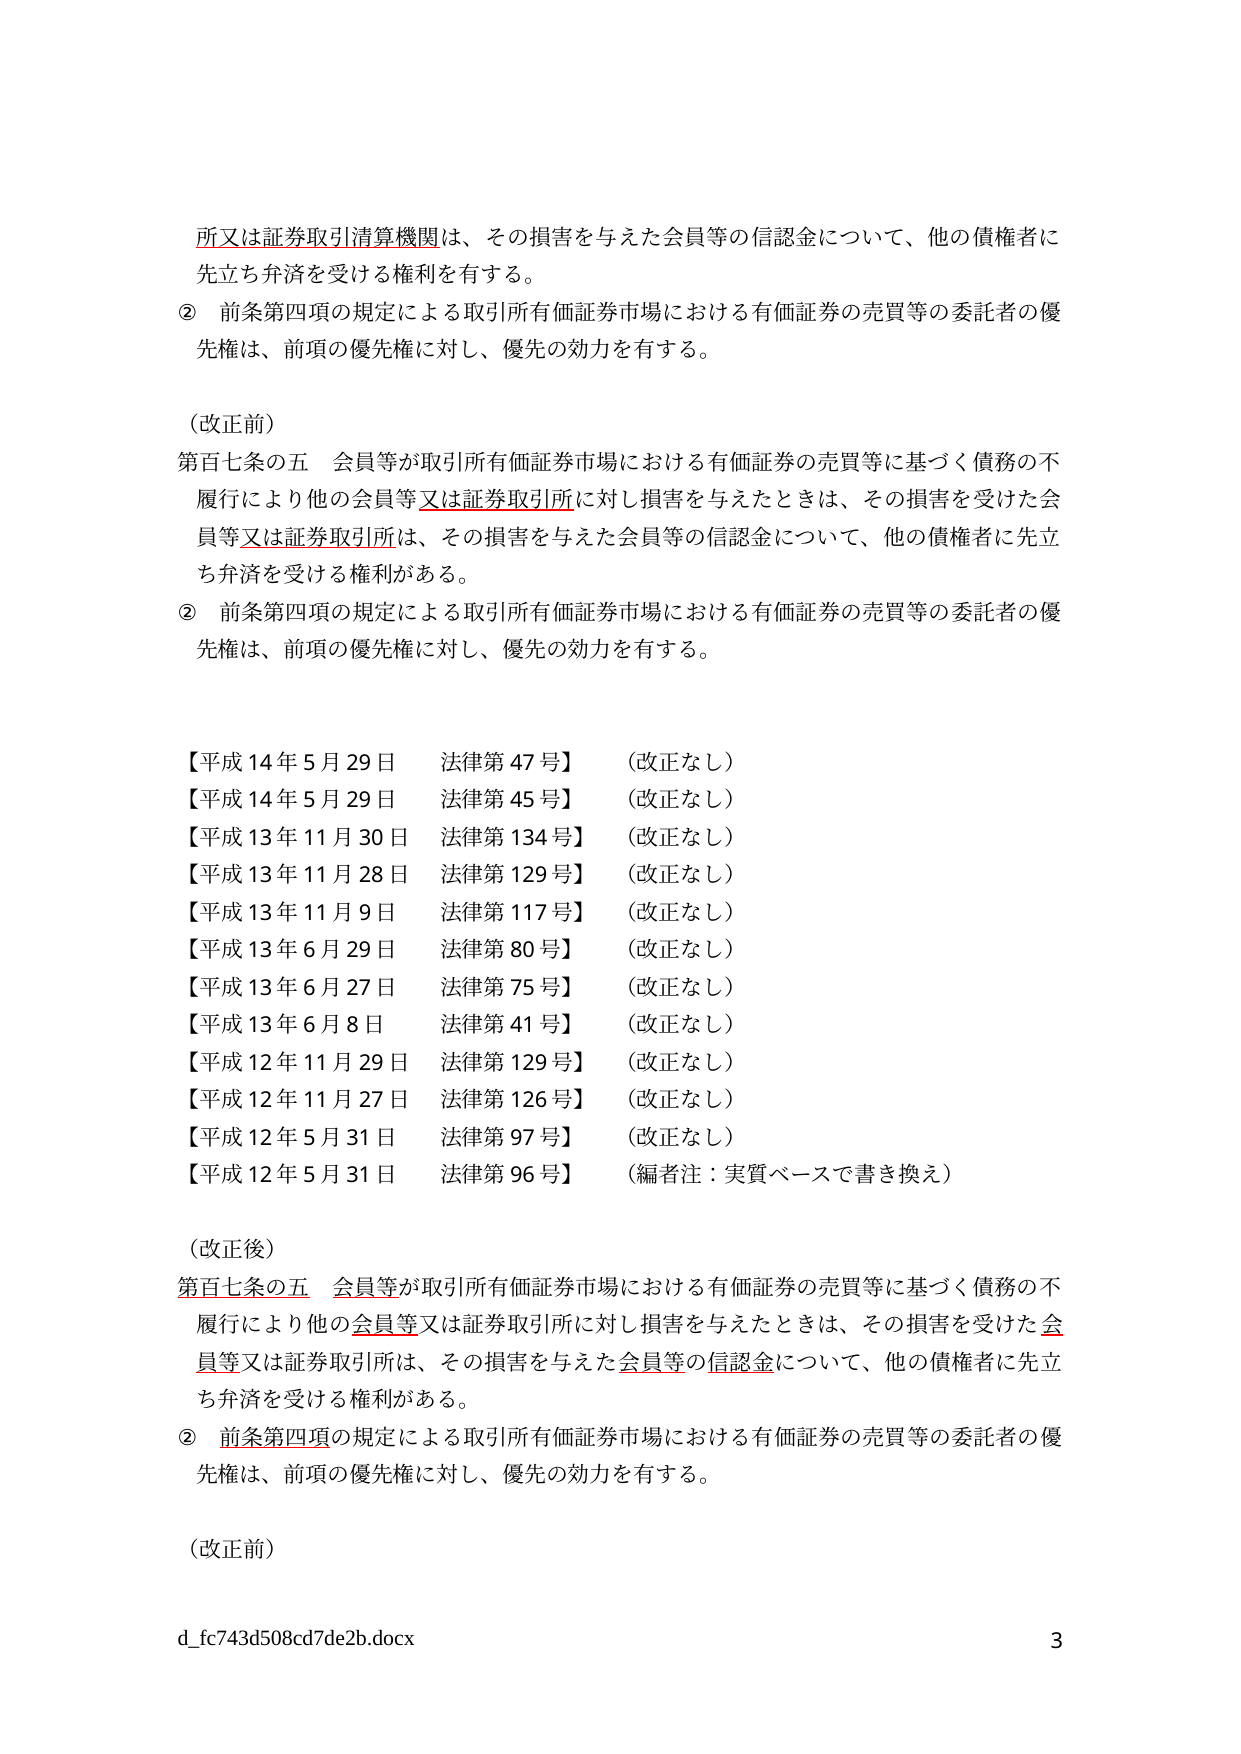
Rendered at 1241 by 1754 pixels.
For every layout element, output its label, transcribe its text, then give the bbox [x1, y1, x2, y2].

text 【平成13年11月28日 法律第129号】 （改正なし） [177, 854, 1063, 892]
text ② 前条第四項の規定による取引所有価証券市場における有価証券の売買等の委託者の優先権は、前項の優先権に対し、優先の効力を有する。 [177, 292, 1063, 367]
text ② 前条第四項の規定による取引所有価証券市場における有価証券の売買等の委託者の優先権は、前項の優先権に対し、優先の効力を有する。 [177, 592, 1063, 667]
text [177, 217, 1063, 292]
text 【平成13年6月27日 法律第75号】 （改正なし） [177, 967, 1063, 1004]
text 第百七条の五 会員等が取引所有価証券市場における有価証券の売買等に基づく債務の不履行により他の会員等又は証券取引所に対し損害を与えたときは、その損害を受けた会員等又は証券取引所は、その損害を与えた会員等の信認金について、他の債権者に先立ち弁済を受ける権利がある。 [177, 442, 1063, 592]
text 【平成12年11月27日 法律第126号】 （改正なし） [177, 1079, 1063, 1117]
text （改正前） [177, 1529, 1063, 1567]
text 【平成14年5月29日 法律第47号】 （改正なし） [177, 742, 1063, 779]
text （改正後） [177, 1229, 1063, 1267]
text 【平成13年6月8日 法律第41号】 （改正なし） [177, 1004, 1063, 1042]
text 【平成12年5月31日 法律第97号】 （改正なし） [177, 1117, 1063, 1154]
text 【平成13年11月9日 法律第117号】 （改正なし） [177, 892, 1063, 929]
text 【平成13年11月30日 法律第134号】 （改正なし） [177, 817, 1063, 854]
text （改正前） [177, 404, 1063, 442]
text 【平成14年5月29日 法律第45号】 （改正なし） [177, 779, 1063, 817]
text 【平成12年5月31日 法律第96号】 （編者注：実質ベースで書き換え） [177, 1154, 1063, 1192]
text 【平成13年6月29日 法律第80号】 （改正なし） [177, 929, 1063, 967]
text 【平成12年11月29日 法律第129号】 （改正なし） [177, 1042, 1063, 1079]
text ② 前条第四項の規定による取引所有価証券市場における有価証券の売買等の委託者の優先権は、前項の優先権に対し、優先の効力を有する。 [177, 1417, 1063, 1492]
text 第百七条の五 会員等が取引所有価証券市場における有価証券の売買等に基づく債務の不履行により他の会員等又は証券取引所に対し損害を与えたときは、その損害を受けた会員等又は証券取引所は、その損害を与えた会員等の信認金について、他の債権者に先立ち弁済を受ける権利がある。 [177, 1267, 1063, 1417]
